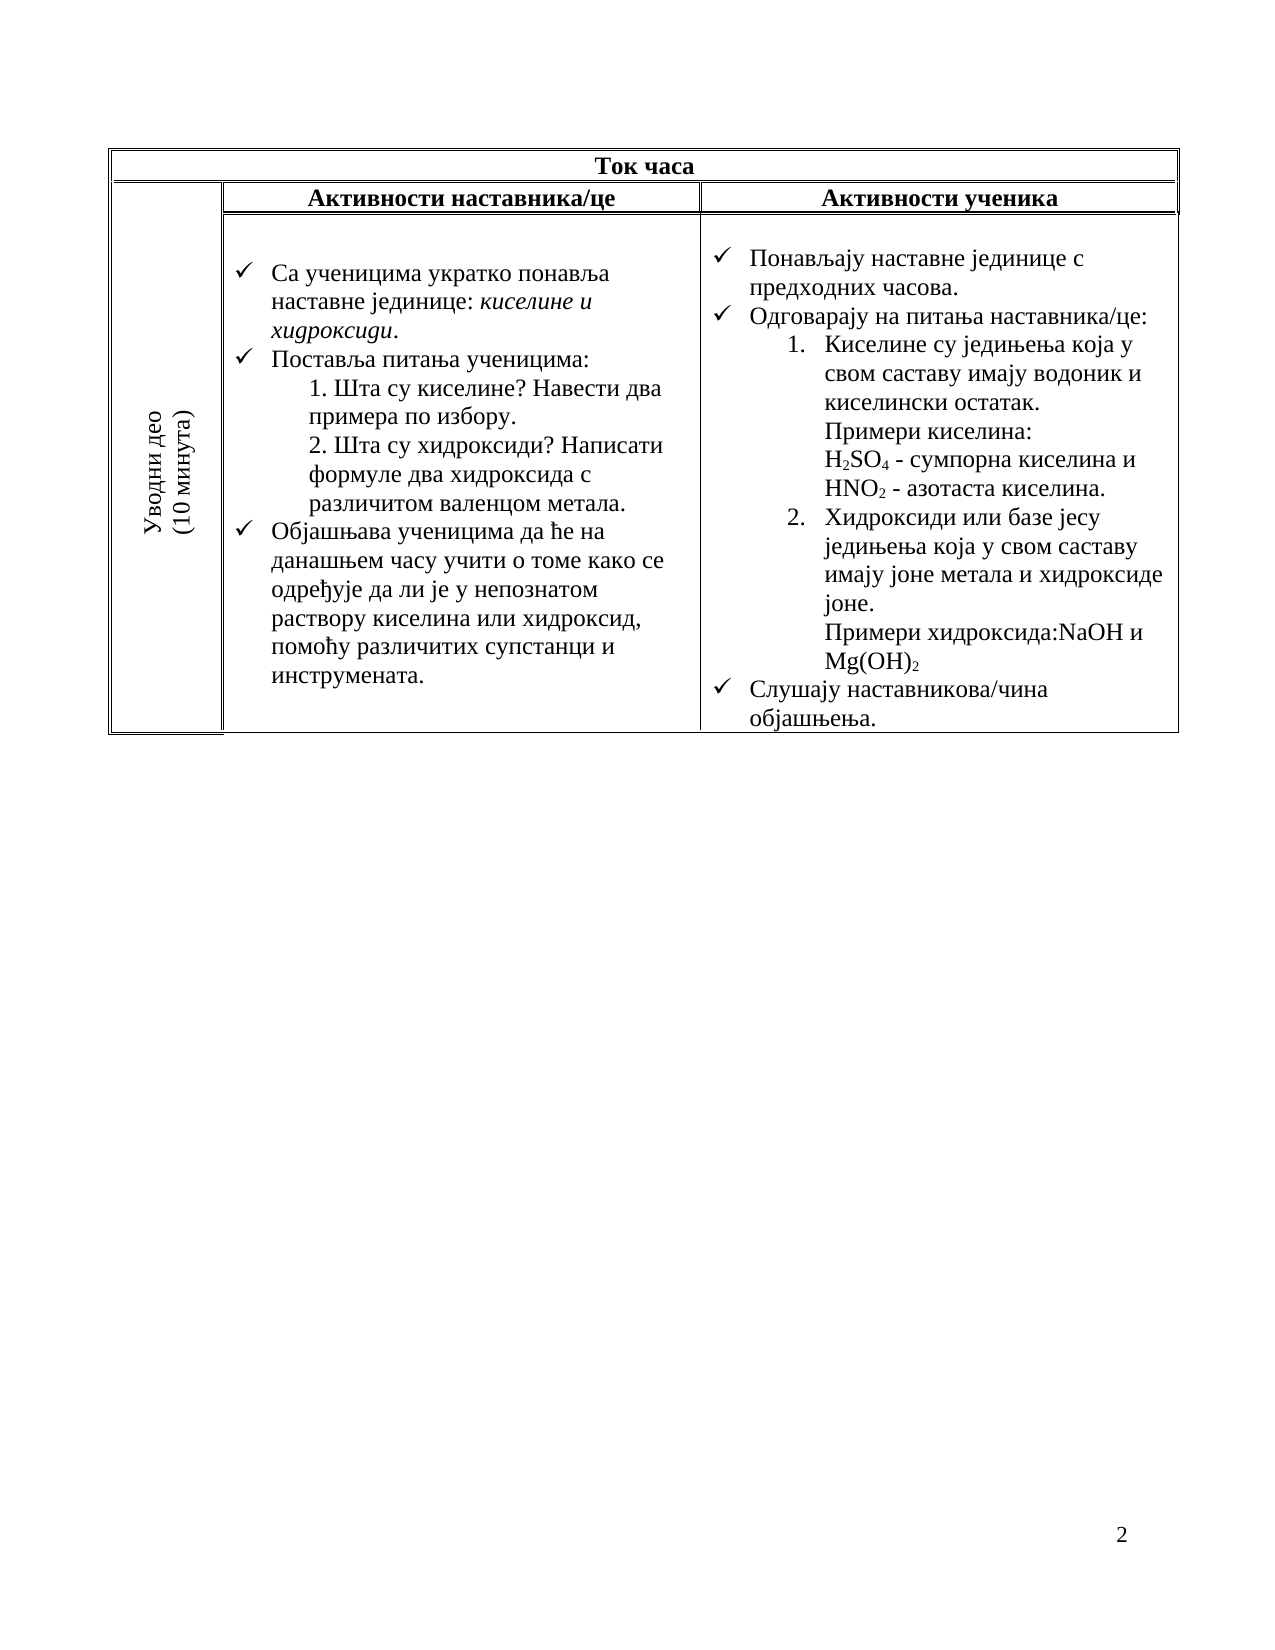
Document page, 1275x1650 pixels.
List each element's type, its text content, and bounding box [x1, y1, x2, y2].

table_cell Активности ученика [702, 180, 1177, 211]
table_cell Понављају наставне јединице с предходних часова. Одговарају на питања наставника/це: Киселине су једињења која у свом саставу имају водоник и киселински остатак. Примери киселина: H2SO4 - сумпорна киселина и HNO2 - азотаста киселина. Хидроксиди или базе јесу једињења која у свом саставу имају јоне метала и хидроксиде јоне. Примери хидроксида:NaOH и Mg(OH)2 Слушају наставникова/чина објашњења. [701, 211, 1178, 732]
table_header Ток часа [112, 151, 1177, 179]
table_cell Уводни део (10 минута) [112, 211, 222, 732]
table_cell Активности наставника/це [224, 183, 699, 211]
table_cell [112, 180, 221, 211]
table_cell Са ученицима укратко понавља наставне јединице: киселине и хидроксиди. Поставља питања ученицима: 1. Шта су киселине? Навести два примера по избору. 2. Шта су хидроксиди? Написати формуле два хидроксида с различитом валенцом метала. Објашњава ученицима да ће на данашњем часу учити о томе како се одређује да ли је у непознатом раствору киселина или хидроксид, помоћу различитих супстанци и инструмената. [223, 215, 701, 732]
